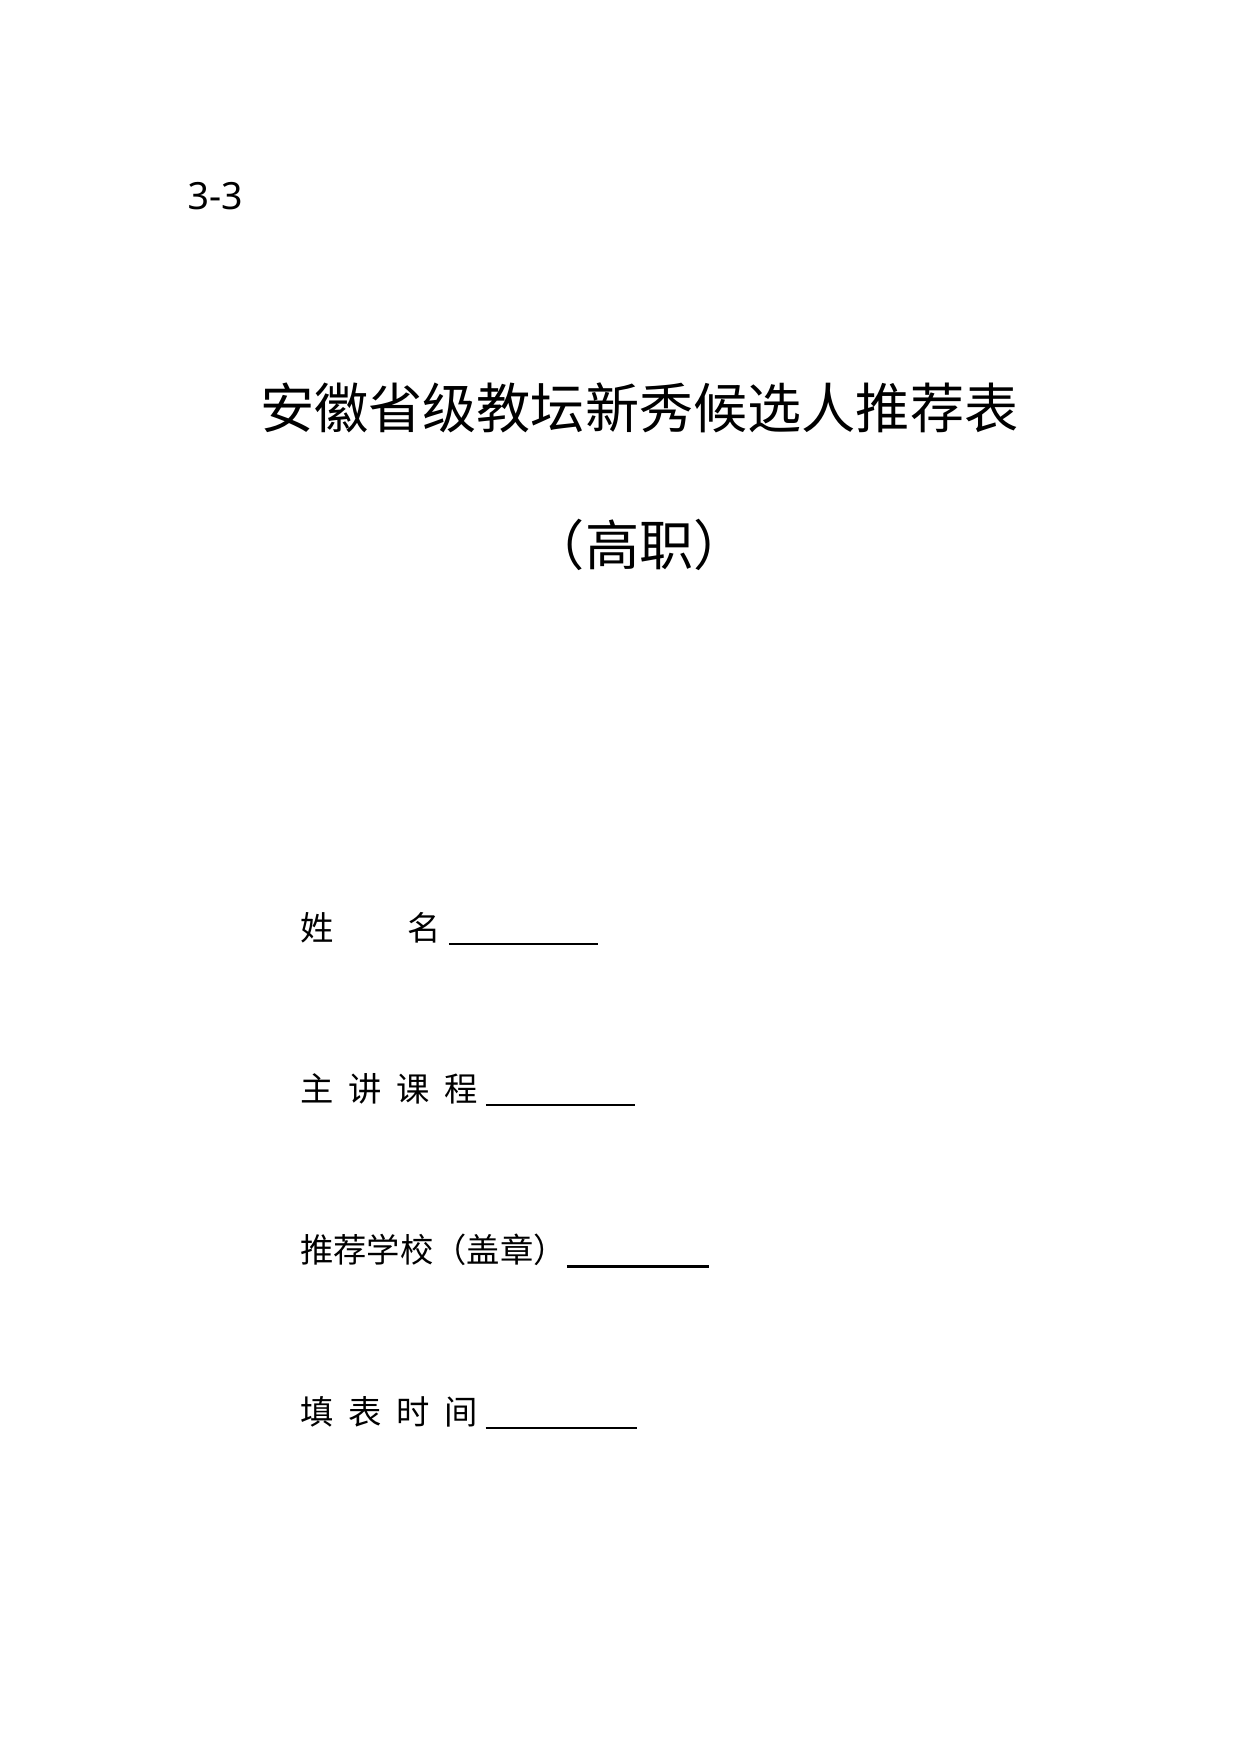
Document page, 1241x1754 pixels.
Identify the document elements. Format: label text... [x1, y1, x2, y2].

text 主 讲 课 程 [187, 1054, 1053, 1119]
text 填 表 时 间 [187, 1377, 1053, 1442]
text 安徽省级教坛新秀候选人推荐表 [187, 356, 1053, 454]
text 姓 名 [187, 893, 1053, 958]
text 3-3 [187, 162, 1053, 227]
text （高职） [187, 493, 1053, 591]
text 推荐学校（盖章） [187, 1216, 1053, 1281]
